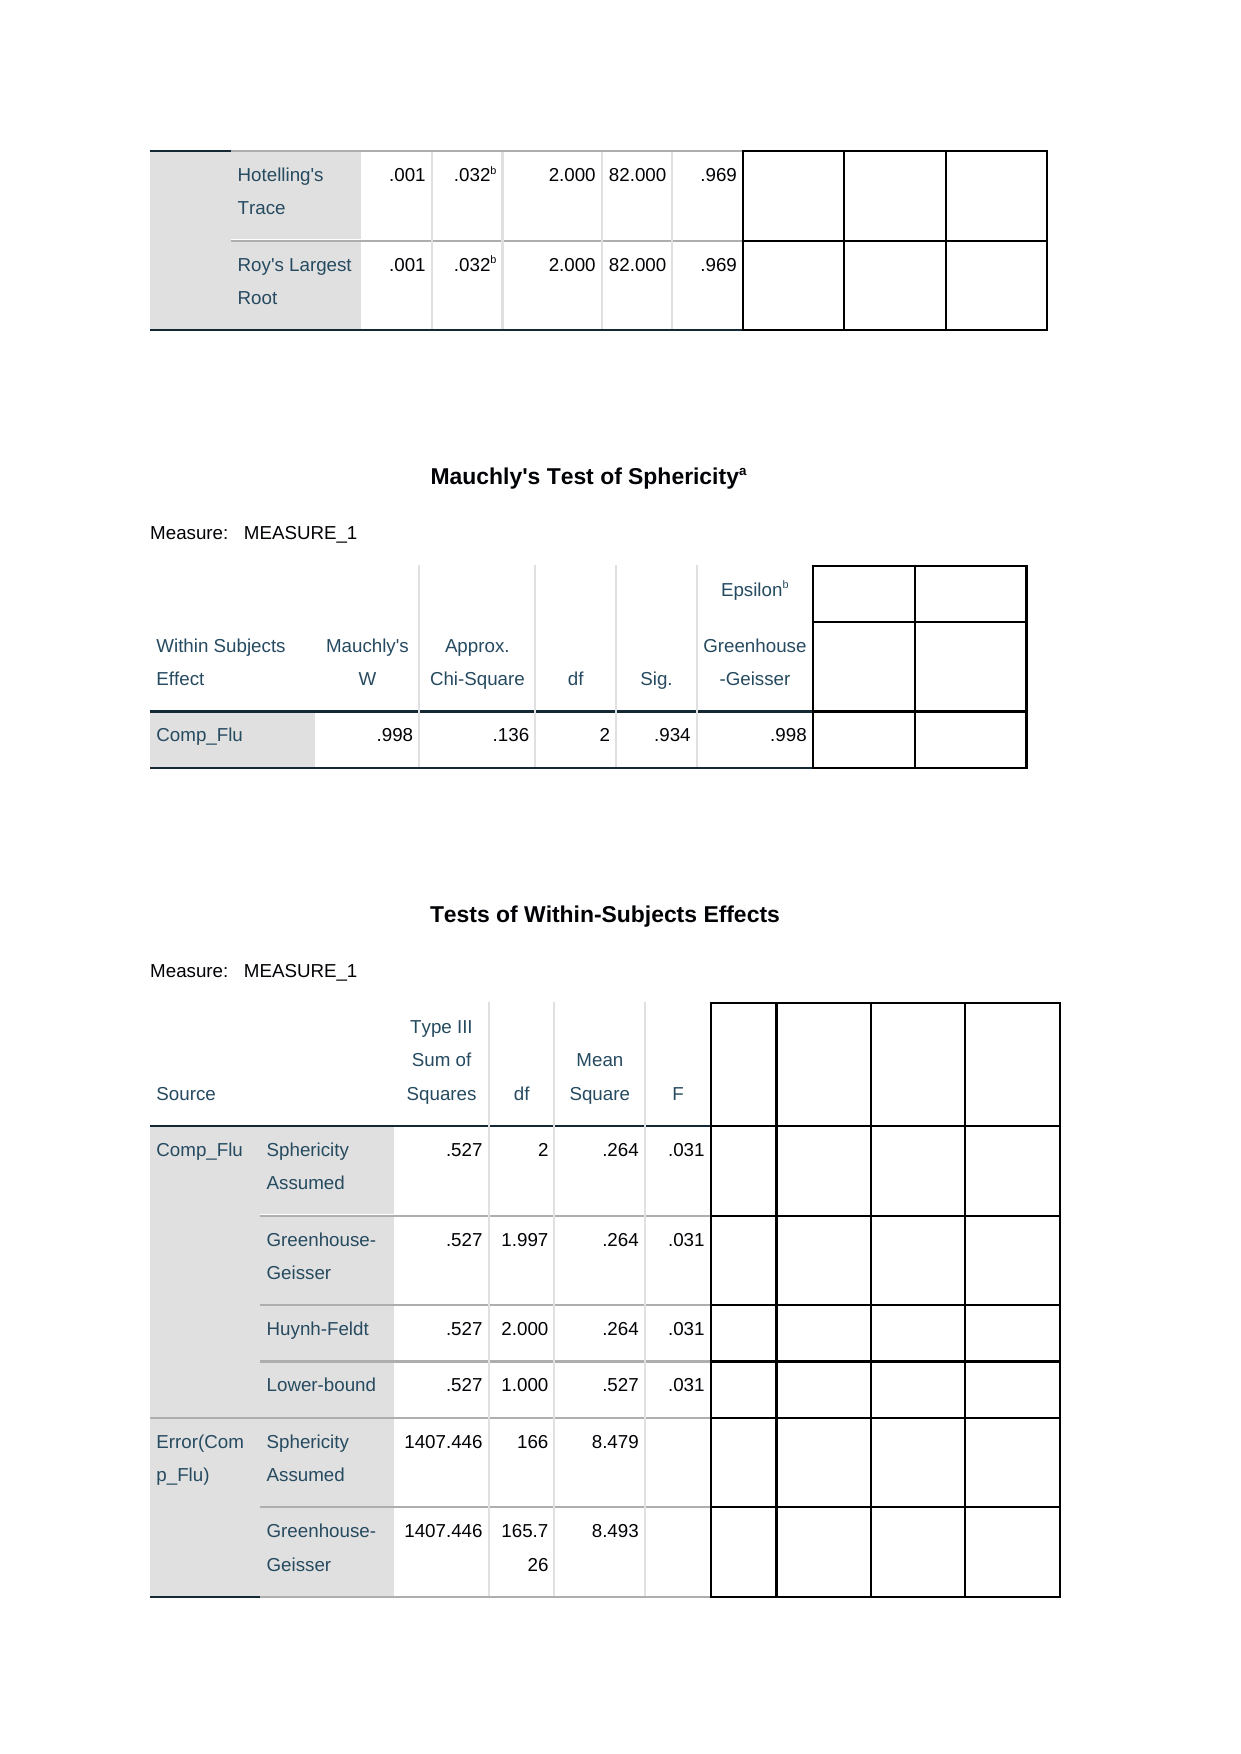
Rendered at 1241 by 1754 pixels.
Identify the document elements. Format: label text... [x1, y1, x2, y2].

table_cell [916, 713, 1025, 767]
table_cell .032b [433, 152, 501, 239]
table_cell .001 [361, 242, 431, 329]
table_cell 166 [490, 1419, 553, 1506]
table_cell [712, 1419, 775, 1506]
table_cell [712, 1004, 775, 1125]
table_cell [712, 1127, 775, 1214]
table_cell Within Subjects Effect [150, 565, 315, 710]
table_cell [845, 152, 945, 239]
table_cell 2 [490, 1127, 553, 1214]
table_cell [872, 1508, 964, 1596]
table_cell .998 [698, 713, 812, 767]
table_cell [966, 1306, 1059, 1360]
table_cell .969 [673, 242, 742, 329]
table_cell [845, 242, 945, 329]
table_cell .527 [394, 1217, 488, 1304]
table_cell [966, 1363, 1059, 1417]
table_cell Type III Sum of Squares [394, 1002, 488, 1125]
table_cell [646, 1508, 710, 1596]
table_cell [712, 1363, 775, 1417]
table_cell .527 [555, 1363, 644, 1417]
table_cell Greenhouse-Geisser [260, 1508, 394, 1596]
table_cell [966, 1127, 1059, 1214]
table_cell [712, 1508, 775, 1596]
table_cell [778, 1508, 870, 1596]
table_cell [872, 1004, 964, 1125]
table_cell 1.000 [490, 1363, 553, 1417]
table_cell [778, 1419, 870, 1506]
table_cell [712, 1217, 775, 1304]
table_cell [778, 1217, 870, 1304]
table_cell .032b [433, 242, 501, 329]
table_cell 8.479 [555, 1419, 644, 1506]
table_cell df [490, 1002, 553, 1125]
table_header Tests of Within-Subjects Effects [150, 894, 1059, 948]
table_cell df [536, 565, 615, 710]
table_cell 165.726 [490, 1508, 553, 1596]
table_cell [872, 1217, 964, 1304]
table_cell [814, 567, 914, 621]
table_cell .031 [646, 1127, 710, 1214]
table_cell .527 [394, 1306, 488, 1360]
table_cell Sphericity Assumed [260, 1127, 394, 1214]
table_cell .264 [555, 1127, 644, 1214]
table_cell .031 [646, 1363, 710, 1417]
table_cell .264 [555, 1217, 644, 1304]
table_cell [947, 242, 1046, 329]
table_cell .934 [617, 713, 696, 767]
table_cell [744, 242, 843, 329]
table_cell 2 [536, 713, 615, 767]
table_cell [646, 1419, 710, 1506]
table_cell 2.000 [504, 152, 601, 239]
table_cell Approx. Chi-Square [420, 565, 534, 710]
table_cell [712, 1306, 775, 1360]
table_header Mauchly's Test of Sphericitya [150, 456, 1026, 510]
table_cell [947, 152, 1046, 239]
table_cell Comp_Flu [150, 713, 315, 767]
table_cell .031 [646, 1217, 710, 1304]
table_cell Measure: MEASURE_1 [150, 510, 1026, 564]
table_cell [814, 623, 914, 710]
table_cell [778, 1127, 870, 1214]
table_cell 1.997 [490, 1217, 553, 1304]
table_cell 82.000 [603, 242, 671, 329]
table_cell [966, 1004, 1059, 1125]
table_cell Sphericity Assumed [260, 1419, 394, 1506]
table_cell [872, 1127, 964, 1214]
table_cell .001 [361, 152, 431, 239]
table_cell Greenhouse-Geisser [698, 621, 812, 710]
table_cell .527 [394, 1127, 488, 1214]
table_cell .527 [394, 1363, 488, 1417]
table_cell Measure: MEASURE_1 [150, 948, 1059, 1002]
table_cell [778, 1363, 870, 1417]
table_cell F [646, 1002, 710, 1125]
table_cell .998 [315, 713, 418, 767]
table_cell 82.000 [603, 152, 671, 239]
table_cell [872, 1363, 964, 1417]
table_cell [872, 1419, 964, 1506]
table_cell [966, 1419, 1059, 1506]
table_cell [814, 713, 914, 767]
table_cell [916, 623, 1025, 710]
table_cell Roy's Largest Root [231, 242, 361, 329]
table_cell .969 [673, 152, 742, 239]
table_cell [778, 1004, 870, 1125]
table_cell 1407.446 [394, 1419, 488, 1506]
table_cell Epsilonb [698, 565, 812, 621]
table_cell 2.000 [490, 1306, 553, 1360]
table_cell 2.000 [504, 242, 601, 329]
table_cell [778, 1306, 870, 1360]
table_cell Error(Comp_Flu) [150, 1419, 260, 1596]
table_cell [966, 1508, 1059, 1596]
table_cell [872, 1306, 964, 1360]
table_cell Source [150, 1002, 394, 1125]
table_cell Comp_Flu [150, 1127, 260, 1417]
table_cell Huynh-Feldt [260, 1306, 394, 1360]
table_cell .136 [420, 713, 534, 767]
table_cell Mean Square [555, 1002, 644, 1125]
table_cell Mauchly's W [315, 565, 418, 710]
table_cell Hotelling's Trace [231, 152, 361, 239]
table_cell .264 [555, 1306, 644, 1360]
table_cell Sig. [617, 565, 696, 710]
table_cell 1407.446 [394, 1508, 488, 1596]
table_cell Greenhouse-Geisser [260, 1217, 394, 1304]
table_cell Lower-bound [260, 1363, 394, 1417]
table_cell [966, 1217, 1059, 1304]
table_cell 8.493 [555, 1508, 644, 1596]
table_cell .031 [646, 1306, 710, 1360]
table_cell [916, 567, 1025, 621]
table_cell [744, 152, 843, 239]
